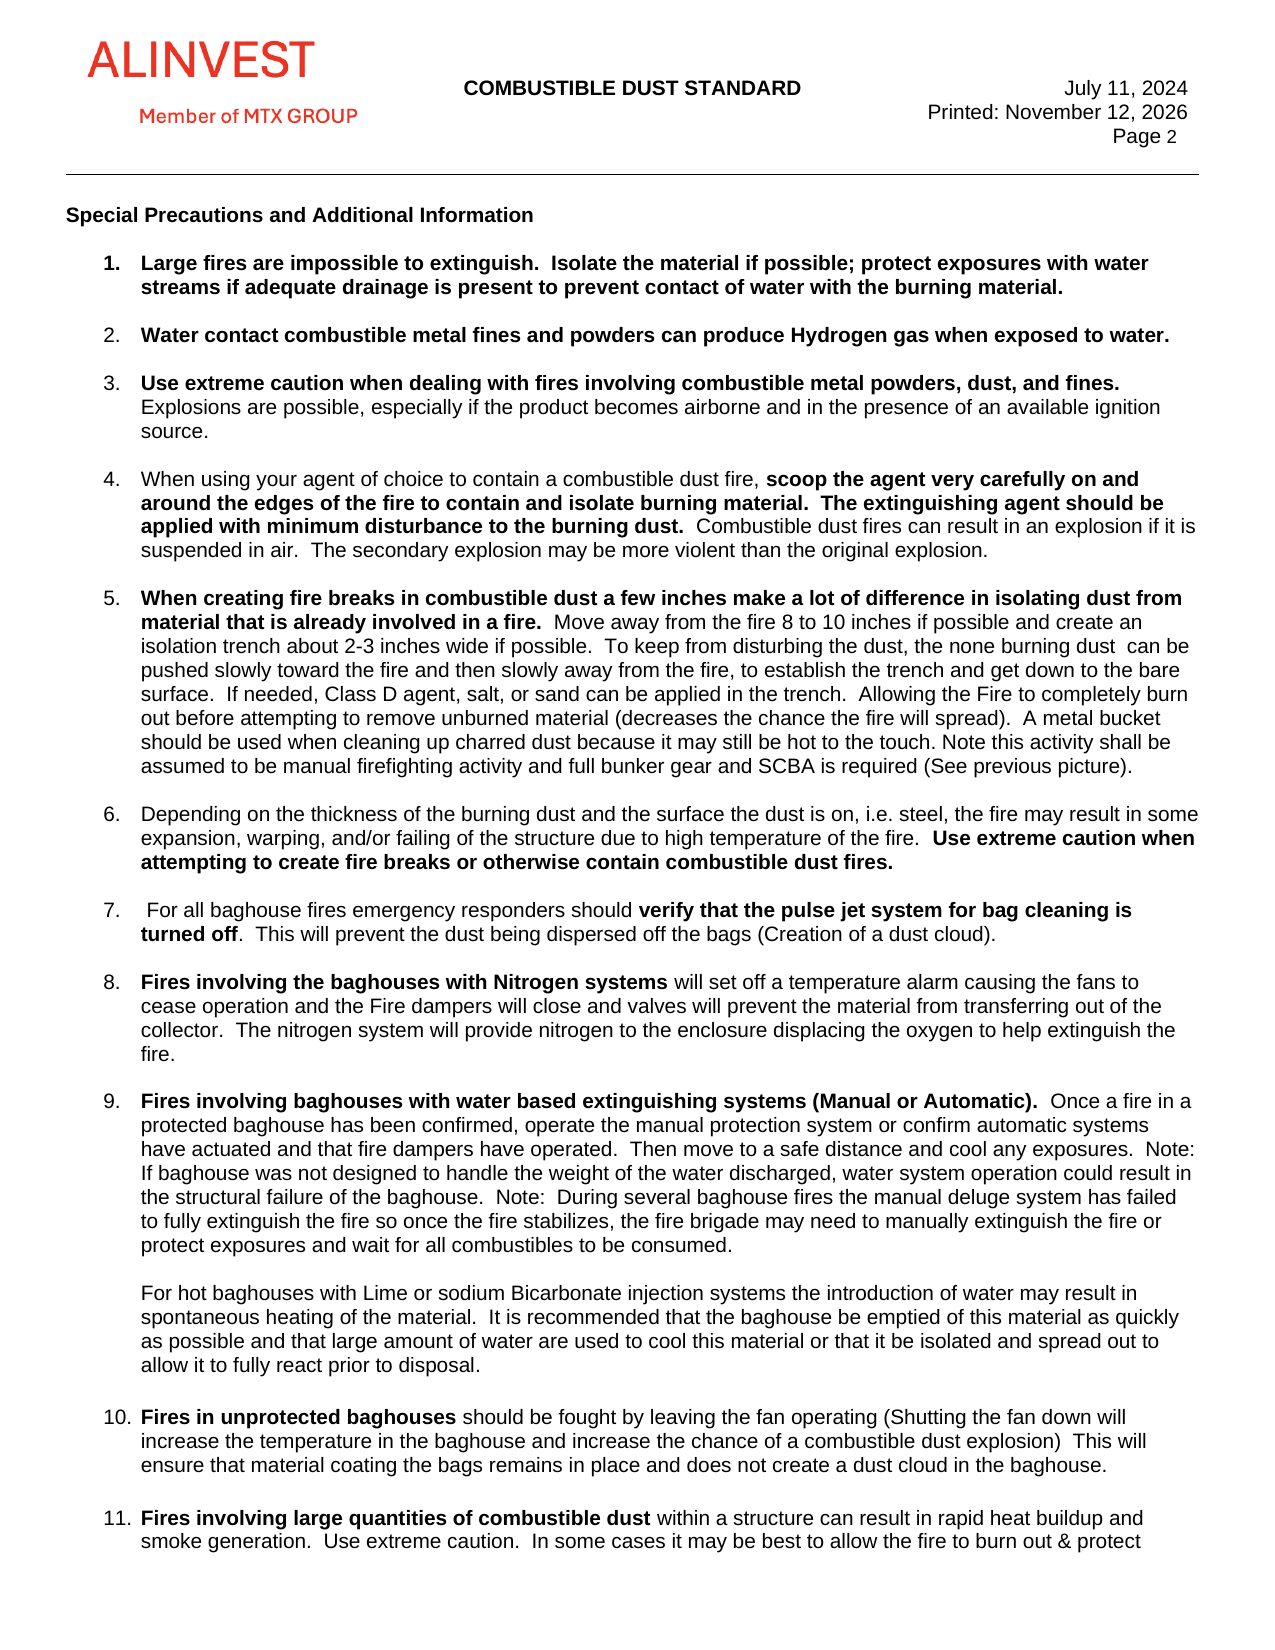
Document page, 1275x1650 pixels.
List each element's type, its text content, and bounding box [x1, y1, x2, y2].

list Depending on the thickness of the burning dust and the surface the dust is on, i.e. steel, the fire may result in some expansion, warping, and/or failing of the structure due to high temperature of the fire. Use extreme caution when attempting to create fire breaks or otherwise contain combustible dust fires. [103, 802, 1200, 874]
text Special Precautions and Additional Information [66, 203, 1200, 227]
list Large fires are impossible to extinguish. Isolate the material if possible; protect exposures with water streams if adequate drainage is present to prevent contact of water with the burning material. [103, 251, 1200, 299]
list When using your agent of choice to contain a combustible dust fire, scoop the agent very carefully on and around the edges of the fire to contain and isolate burning material. The extinguishing agent should be applied with minimum disturbance to the burning dust. Combustible dust fires can result in an explosion if it is suspended in air. The secondary explosion may be more violent than the original explosion. [103, 466, 1200, 562]
list Fires involving baghouses with water based extinguishing systems (Manual or Automatic). Once a fire in a protected baghouse has been confirmed, operate the manual protection system or confirm automatic systems have actuated and that fire dampers have operated. Then move to a safe distance and cool any exposures. Note: If baghouse was not designed to handle the weight of the water discharged, water system operation could result in the structural failure of the baghouse. Note: During several baghouse fires the manual deluge system has failed to fully extinguish the fire so once the fire stabilizes, the fire brigade may need to manually extinguish the fire or protect exposures and wait for all combustibles to be consumed. For hot baghouses with Lime or sodium Bicarbonate injection systems the introduction of water may result in spontaneous heating of the material. It is recommended that the baghouse be emptied of this material as quickly as possible and that large amount of water are used to cool this material or that it be isolated and spread out to allow it to fully react prior to disposal. [103, 1089, 1200, 1405]
list Water contact combustible metal fines and powders can produce Hydrogen gas when exposed to water. [103, 323, 1200, 347]
list When creating fire breaks in combustible dust a few inches make a lot of difference in isolating dust from material that is already involved in a fire. Move away from the fire 8 to 10 inches if possible and create an isolation trench about 2-3 inches wide if possible. To keep from disturbing the dust, the none burning dust can be pushed slowly toward the fire and then slowly away from the fire, to establish the trench and get down to the bare surface. If needed, Class D agent, salt, or sand can be applied in the trench. Allowing the Fire to completely burn out before attempting to remove unburned material (decreases the chance the fire will spread). A metal bucket should be used when cleaning up charred dust because it may still be hot to the touch. Note this activity shall be assumed to be manual firefighting activity and full bunker gear and SCBA is required (See previous picture). [103, 586, 1200, 778]
list For all baghouse fires emergency responders should verify that the pulse jet system for bag cleaning is turned off. This will prevent the dust being dispersed off the bags (Creation of a dust cloud). [103, 898, 1200, 946]
list Fires in unprotected baghouses should be fought by leaving the fan operating (Shutting the fan down will increase the temperature in the baghouse and increase the chance of a combustible dust explosion) This will ensure that material coating the bags remains in place and does not create a dust cloud in the baghouse. [103, 1405, 1200, 1505]
list Fires involving the baghouses with Nitrogen systems will set off a temperature alarm causing the fans to cease operation and the Fire dampers will close and valves will prevent the material from transferring out of the collector. The nitrogen system will provide nitrogen to the enclosure displacing the oxygen to help extinguish the fire. [103, 969, 1200, 1065]
picture [76, 28, 367, 134]
list Use extreme caution when dealing with fires involving combustible metal powders, dust, and fines. Explosions are possible, especially if the product becomes airborne and in the presence of an available ignition source. [103, 371, 1200, 442]
